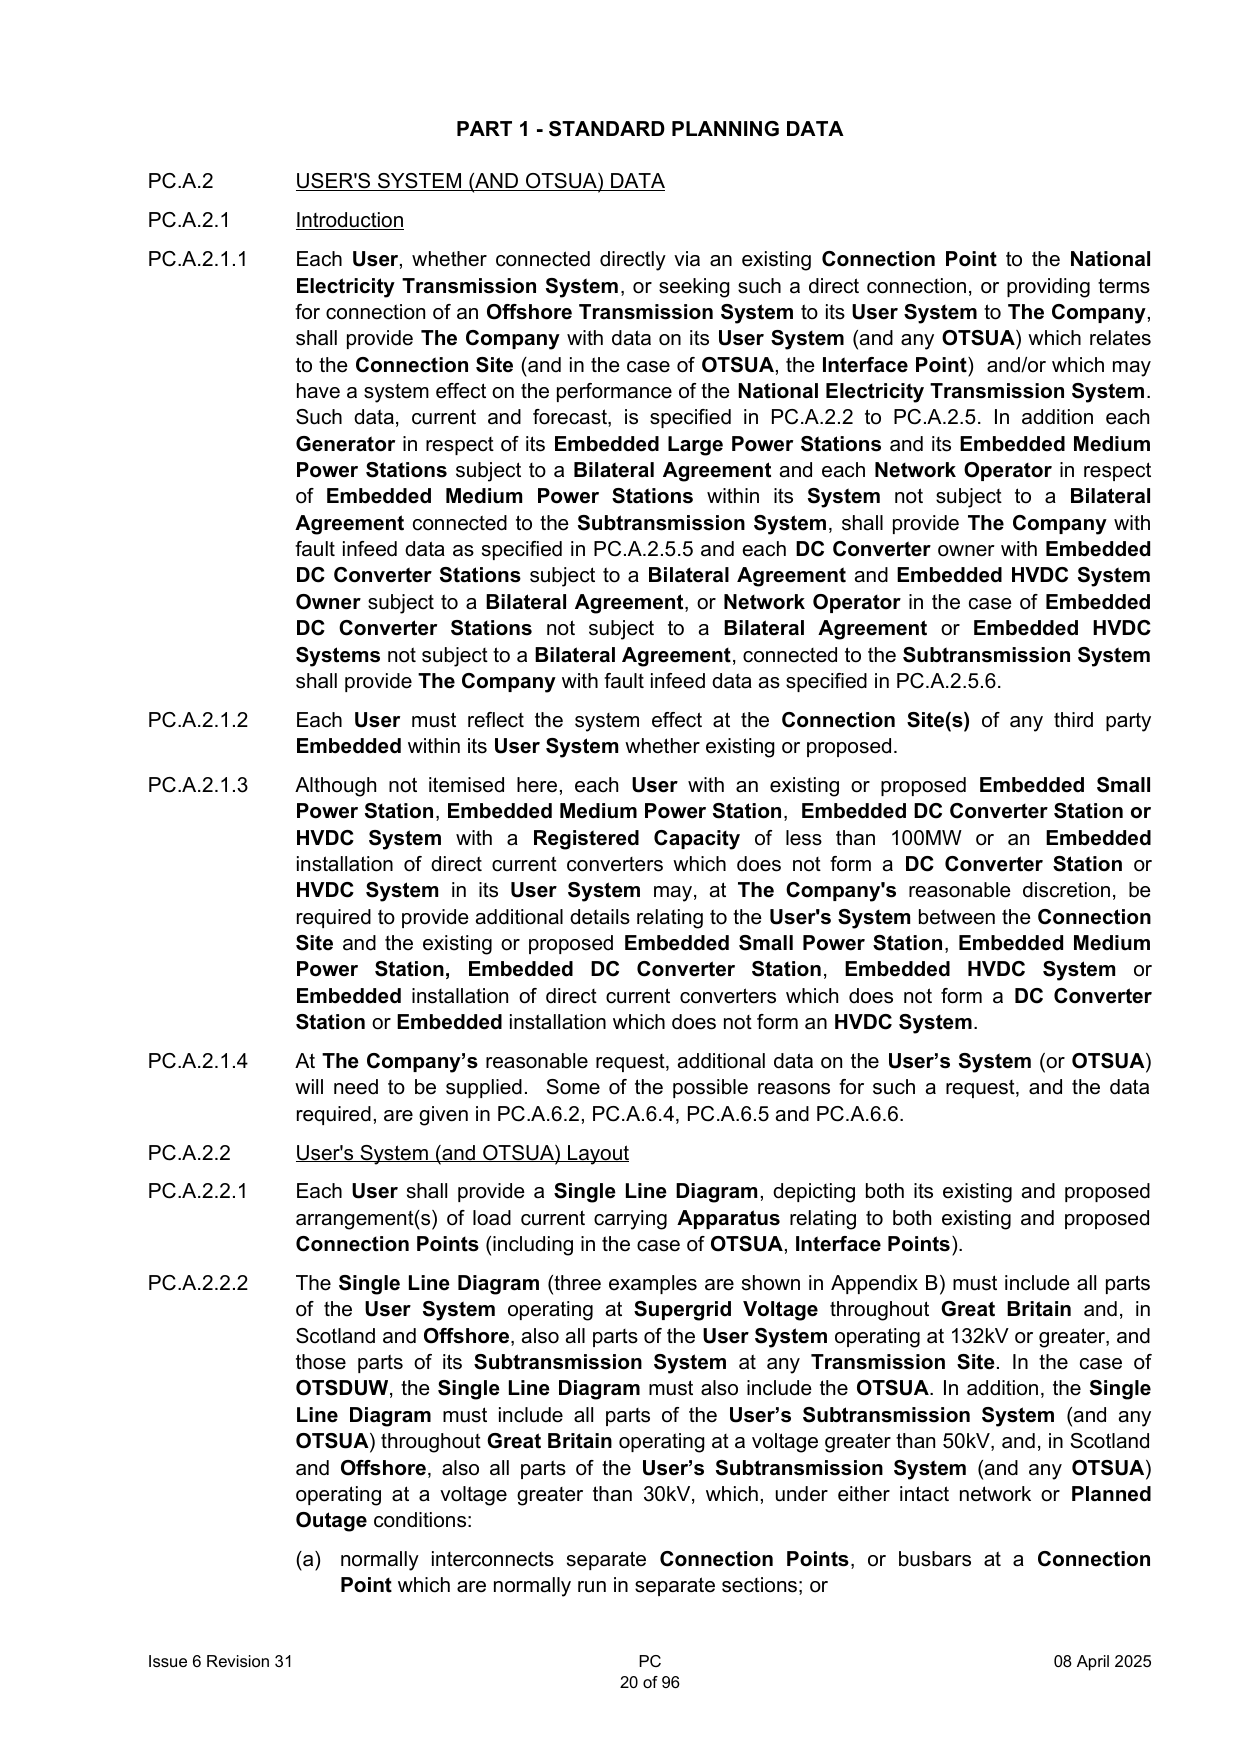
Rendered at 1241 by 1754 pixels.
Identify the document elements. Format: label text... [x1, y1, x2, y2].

text PC.A.2.1 Introduction [148, 208, 1152, 232]
text PC.A.2 USER'S SYSTEM (AND OTSUA) DATA [148, 169, 1152, 193]
text (a) normally interconnects separate Connection Points, or busbars at a Connection Point which are normally run in separate sections; or [295, 1547, 1152, 1597]
text PC.A.2.1.3 Although not itemised here, each User with an existing or proposed Embedded Small Power Station, Embedded Medium Power Station, Embedded DC Converter Station or HVDC System with a Registered Capacity of less than 100MW or an Embedded installation of direct current converters which does not form a DC Converter Station or HVDC System in its User System may, at The Company's reasonable discretion, be required to provide additional details relating to the User's System between the Connection Site and the existing or proposed Embedded Small Power Station, Embedded Medium Power Station, Embedded DC Converter Station, Embedded HVDC System or Embedded installation of direct current converters which does not form a DC Converter Station or Embedded installation which does not form an HVDC System. [148, 773, 1152, 1034]
text PC.A.2.2.1 Each User shall provide a Single Line Diagram, depicting both its existing and proposed arrangement(s) of load current carrying Apparatus relating to both existing and proposed Connection Points (including in the case of OTSUA, Interface Points). [148, 1179, 1152, 1256]
text PART 1 - STANDARD PLANNING DATA [148, 117, 1152, 141]
text PC.A.2.2.2 The Single Line Diagram (three examples are shown in Appendix B) must include all parts of the User System operating at Supergrid Voltage throughout Great Britain and, in Scotland and Offshore, also all parts of the User System operating at 132kV or greater, and those parts of its Subtransmission System at any Transmission Site. In the case of OTSDUW, the Single Line Diagram must also include the OTSUA. In addition, the Single Line Diagram must include all parts of the User’s Subtransmission System (and any OTSUA) throughout Great Britain operating at a voltage greater than 50kV, and, in Scotland and Offshore, also all parts of the User’s Subtransmission System (and any OTSUA) operating at a voltage greater than 30kV, which, under either intact network or Planned Outage conditions: [148, 1271, 1152, 1532]
text PC.A.2.2 User's System (and OTSUA) Layout [148, 1140, 1152, 1164]
text PC.A.2.1.4 At The Company’s reasonable request, additional data on the User’s System (or OTSUA) will need to be supplied. Some of the possible reasons for such a request, and the data required, are given in PC.A.6.2, PC.A.6.4, PC.A.6.5 and PC.A.6.6. [148, 1049, 1152, 1126]
text PC.A.2.1.2 Each User must reflect the system effect at the Connection Site(s) of any third party Embedded within its User System whether existing or proposed. [148, 708, 1152, 758]
text PC.A.2.1.1 Each User, whether connected directly via an existing Connection Point to the National Electricity Transmission System, or seeking such a direct connection, or providing terms for connection of an Offshore Transmission System to its User System to The Company, shall provide The Company with data on its User System (and any OTSUA) which relates to the Connection Site (and in the case of OTSUA, the Interface Point) and/or which may have a system effect on the performance of the National Electricity Transmission System. Such data, current and forecast, is specified in PC.A.2.2 to PC.A.2.5. In addition each Generator in respect of its Embedded Large Power Stations and its Embedded Medium Power Stations subject to a Bilateral Agreement and each Network Operator in respect of Embedded Medium Power Stations within its System not subject to a Bilateral Agreement connected to the Subtransmission System, shall provide The Company with fault infeed data as specified in PC.A.2.5.5 and each DC Converter owner with Embedded DC Converter Stations subject to a Bilateral Agreement and Embedded HVDC System Owner subject to a Bilateral Agreement, or Network Operator in the case of Embedded DC Converter Stations not subject to a Bilateral Agreement or Embedded HVDC Systems not subject to a Bilateral Agreement, connected to the Subtransmission System shall provide The Company with fault infeed data as specified in PC.A.2.5.6. [148, 247, 1152, 693]
